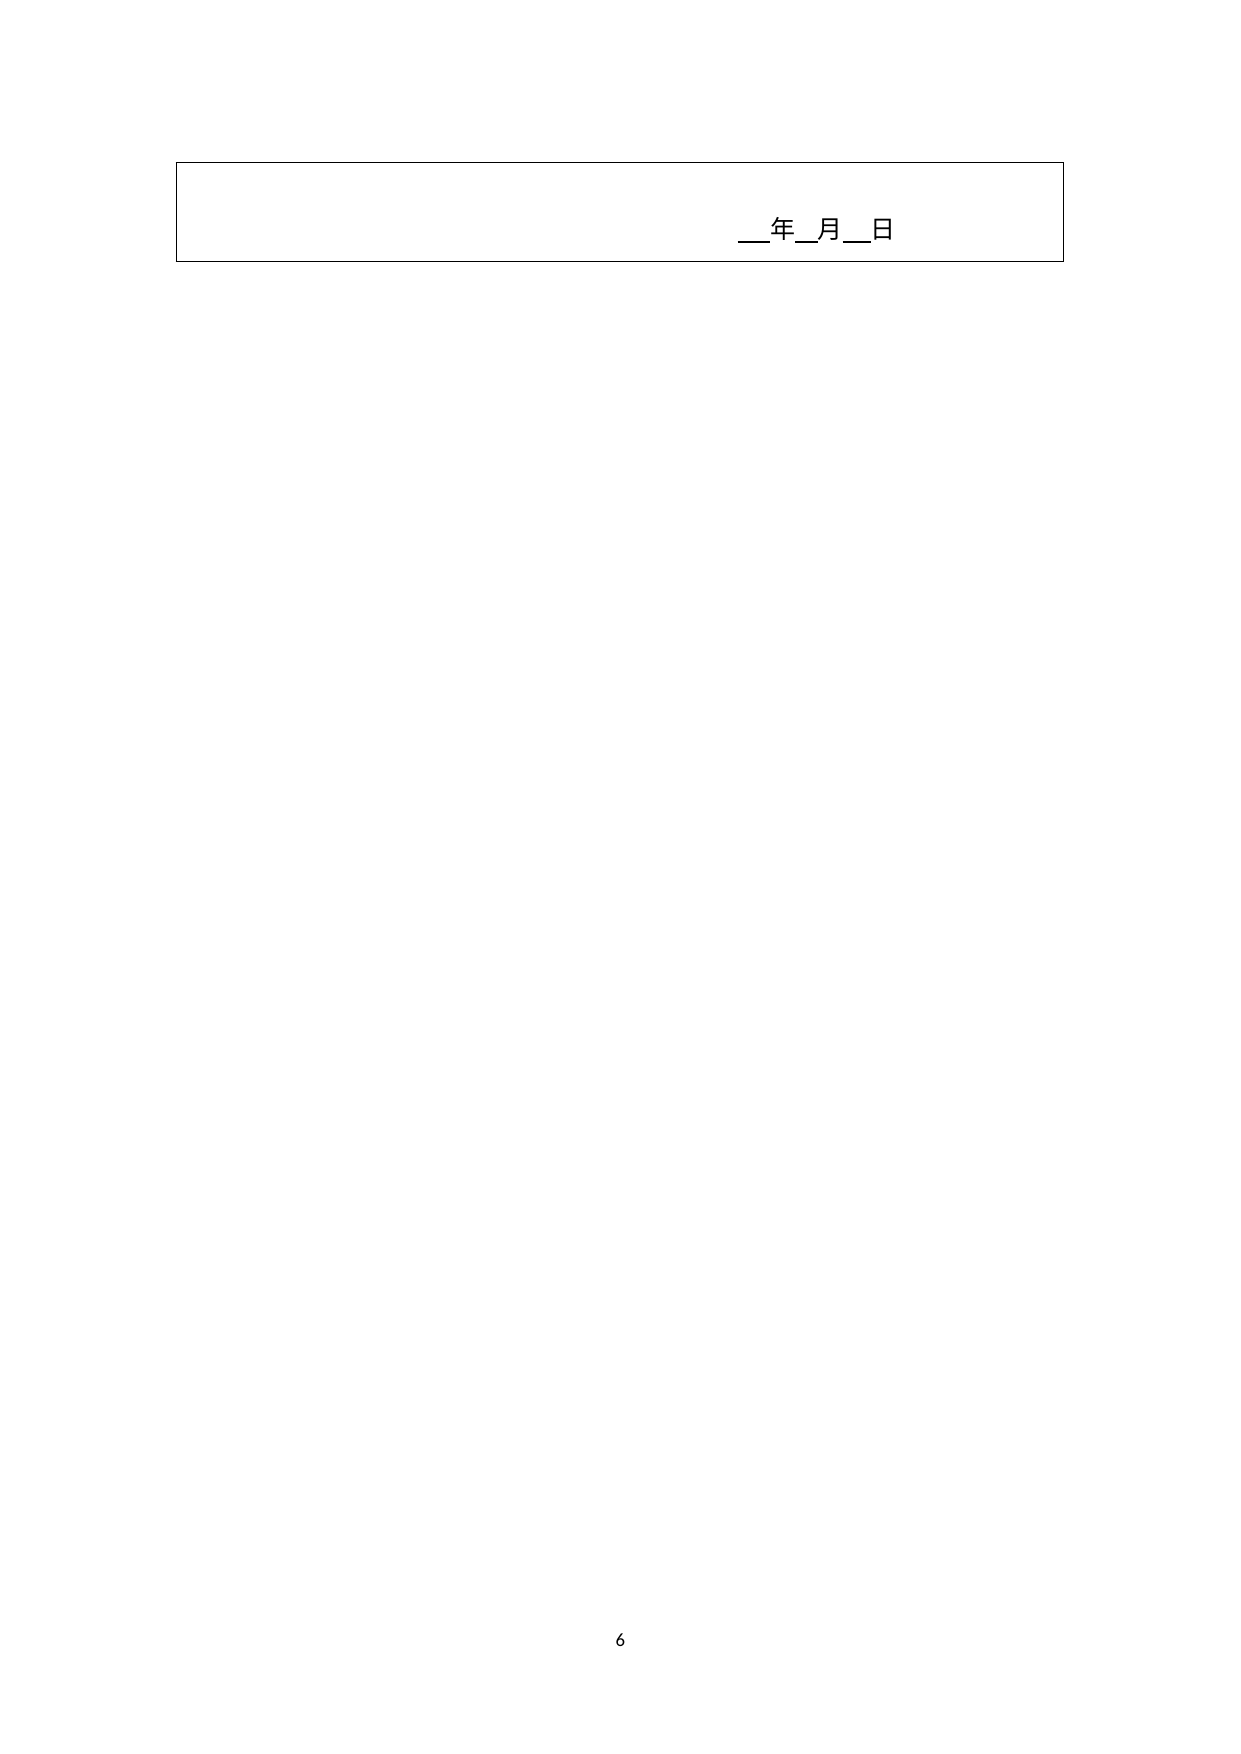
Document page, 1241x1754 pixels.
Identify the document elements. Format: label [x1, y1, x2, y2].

table_cell [177, 163, 1063, 261]
